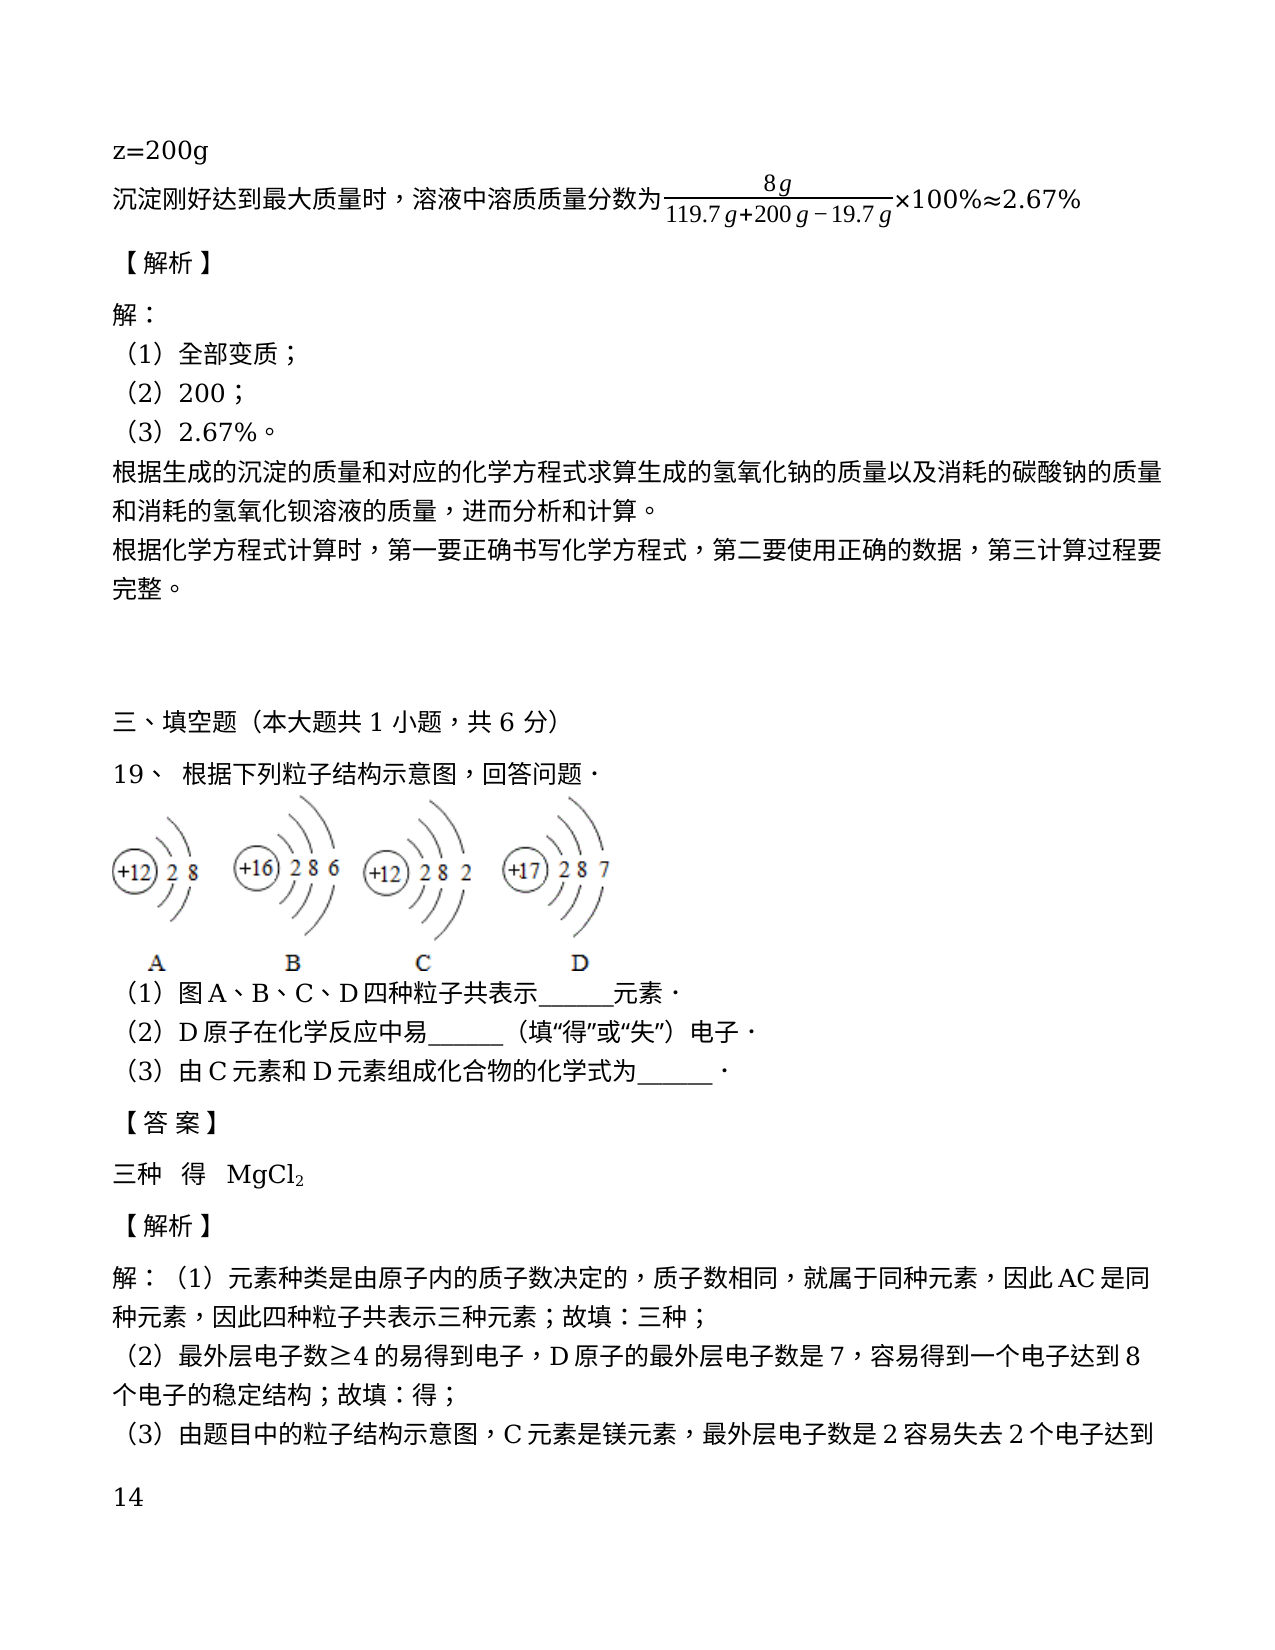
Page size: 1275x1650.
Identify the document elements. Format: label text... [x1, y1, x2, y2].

text 三、填空题（本大题共 1 小题，共 6 分） [112, 705, 1163, 739]
text 三种 得 MgCl2 [112, 1157, 1163, 1191]
text 【 解析 】 [112, 1209, 1163, 1243]
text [112, 134, 1163, 228]
text 【 解析 】 [112, 246, 1163, 280]
picture [112, 795, 610, 971]
text 【 答 案 】 [112, 1105, 1163, 1139]
text 解： （1）全部变质； （2）200； （3）2.67%。 根据生成的沉淀的质量和对应的化学方程式求算生成的氢氧化钠的质量以及消耗的碳酸钠的质量和消耗的氢氧化钡溶液的质量，进而分析和计算。 根据化学方程式计算时，第一要正确书写化学方程式，第二要使用正确的数据，第三计算过程要完整。 [112, 298, 1163, 606]
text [112, 1260, 1163, 1451]
